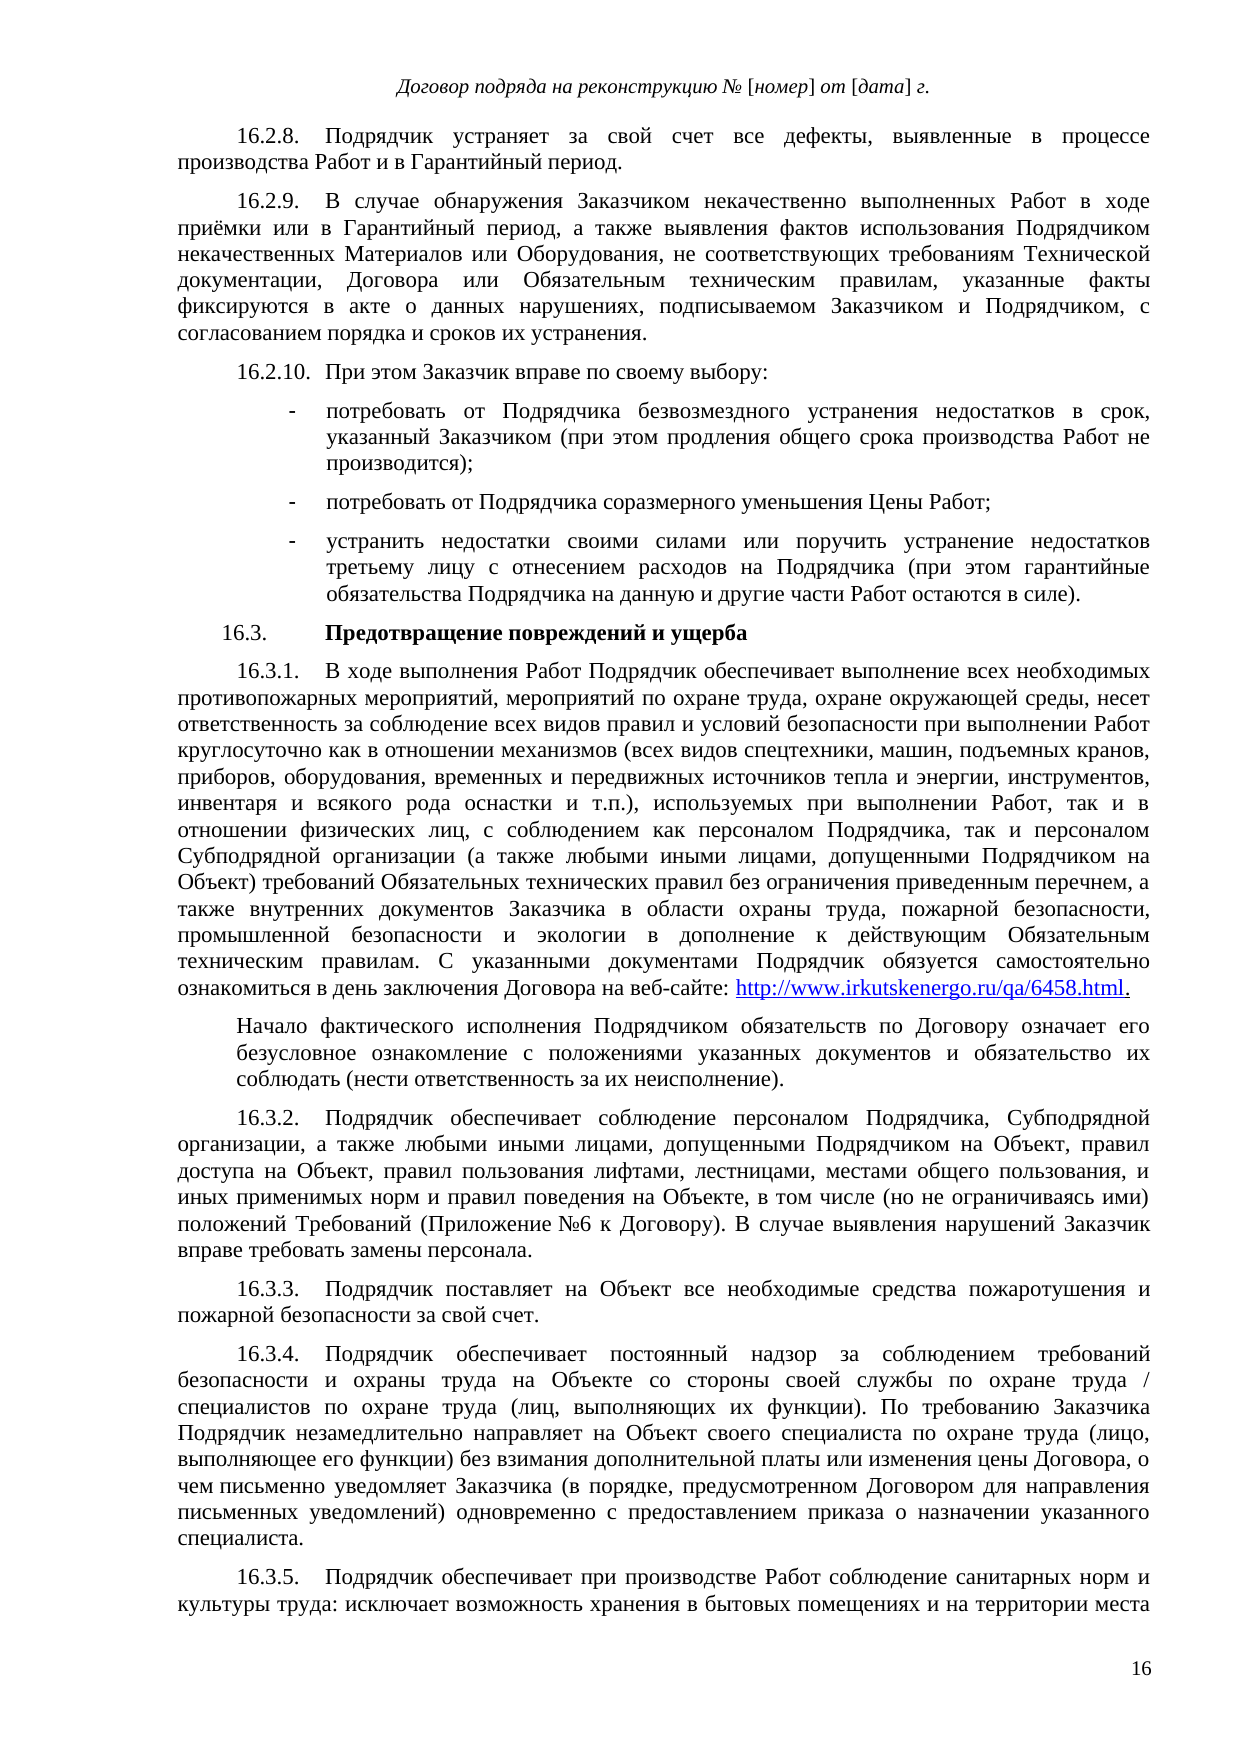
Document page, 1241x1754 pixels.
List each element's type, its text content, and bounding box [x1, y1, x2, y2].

text В ходе выполнения Работ Подрядчик обеспечивает выполнение всех необходимых противопожарных мероприятий, мероприятий по охране труда, охране окружающей среды, несет ответственность за соблюдение всех видов правил и условий безопасности при выполнении Работ круглосуточно как в отношении механизмов (всех видов спецтехники, машин, подъемных кранов, приборов, оборудования, временных и передвижных источников тепла и энергии, инструментов, инвентаря и всякого рода оснастки и т.п.), используемых при выполнении Работ, так и в отношении физических лиц, с соблюдением как персоналом Подрядчика, так и персоналом Субподрядной организации (а также любыми иными лицами, допущенными Подрядчиком на Объект) требований Обязательных технических правил без ограничения приведенным перечнем, а также внутренних документов Заказчика в области охраны труда, пожарной безопасности, промышленной безопасности и экологии в дополнение к действующим Обязательным техническим правилам. С указанными документами Подрядчик обязуется самостоятельно ознакомиться в день заключения Договора на веб-сайте: http://www.irkutskenergo.ru/qa/6458.html. [177, 657, 1152, 1000]
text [177, 1563, 1152, 1616]
text При этом Заказчик вправе по своему выбору: [177, 358, 1152, 384]
text Предотвращение повреждений и ущерба [162, 619, 1152, 645]
text устранить недостатки своими силами или поручить устранение недостатков третьему лицу с отнесением расходов на Подрядчика (при этом гарантийные обязательства Подрядчика на данную и другие части Работ остаются в силе). [288, 527, 1152, 606]
text В случае обнаружения Заказчиком некачественно выполненных Работ в ходе приёмки или в Гарантийный период, а также выявления фактов использования Подрядчиком некачественных Материалов или Оборудования, не соответствующих требованиям Технической документации, Договора или Обязательным техническим правилам, указанные факты фиксируются в акте о данных нарушениях, подписываемом Заказчиком и Подрядчиком, с согласованием порядка и сроков их устранения. [177, 187, 1152, 345]
text Подрядчик обеспечивает соблюдение персоналом Подрядчика, Субподрядной организации, а также любыми иными лицами, допущенными Подрядчиком на Объект, правил доступа на Объект, правил пользования лифтами, лестницами, местами общего пользования, и иных применимых норм и правил поведения на Объекте, в том числе (но не ограничиваясь ими) положений Требований (Приложение №6 к Договору). В случае выявления нарушений Заказчик вправе требовать замены персонала. [177, 1104, 1152, 1262]
text Подрядчик обеспечивает постоянный надзор за соблюдением требований безопасности и охраны труда на Объекте со стороны своей службы по охране труда / специалистов по охране труда (лиц, выполняющих их функции). По требованию Заказчика Подрядчик незамедлительно направляет на Объект своего специалиста по охране труда (лицо, выполняющее его функции) без взимания дополнительной платы или изменения цены Договора, о чем письменно уведомляет Заказчика (в порядке, предусмотренном Договором для направления письменных уведомлений) одновременно с предоставлением приказа о назначении указанного специалиста. [177, 1340, 1152, 1551]
list Начало фактического исполнения Подрядчиком обязательств по Договору означает его безусловное ознакомление с положениями указанных документов и обязательство их соблюдать (нести ответственность за их неисполнение). [236, 1013, 1152, 1092]
text Подрядчик устраняет за свой счет все дефекты, выявленные в процессе производства Работ и в Гарантийный период. [177, 122, 1152, 175]
text потребовать от Подрядчика безвозмездного устранения недостатков в срок, указанный Заказчиком (при этом продления общего срока производства Работ не производится); [288, 397, 1152, 476]
text потребовать от Подрядчика соразмерного уменьшения Цены Работ; [288, 488, 1152, 514]
text Подрядчик поставляет на Объект все необходимые средства пожаротушения и пожарной безопасности за свой счет. [177, 1275, 1152, 1327]
